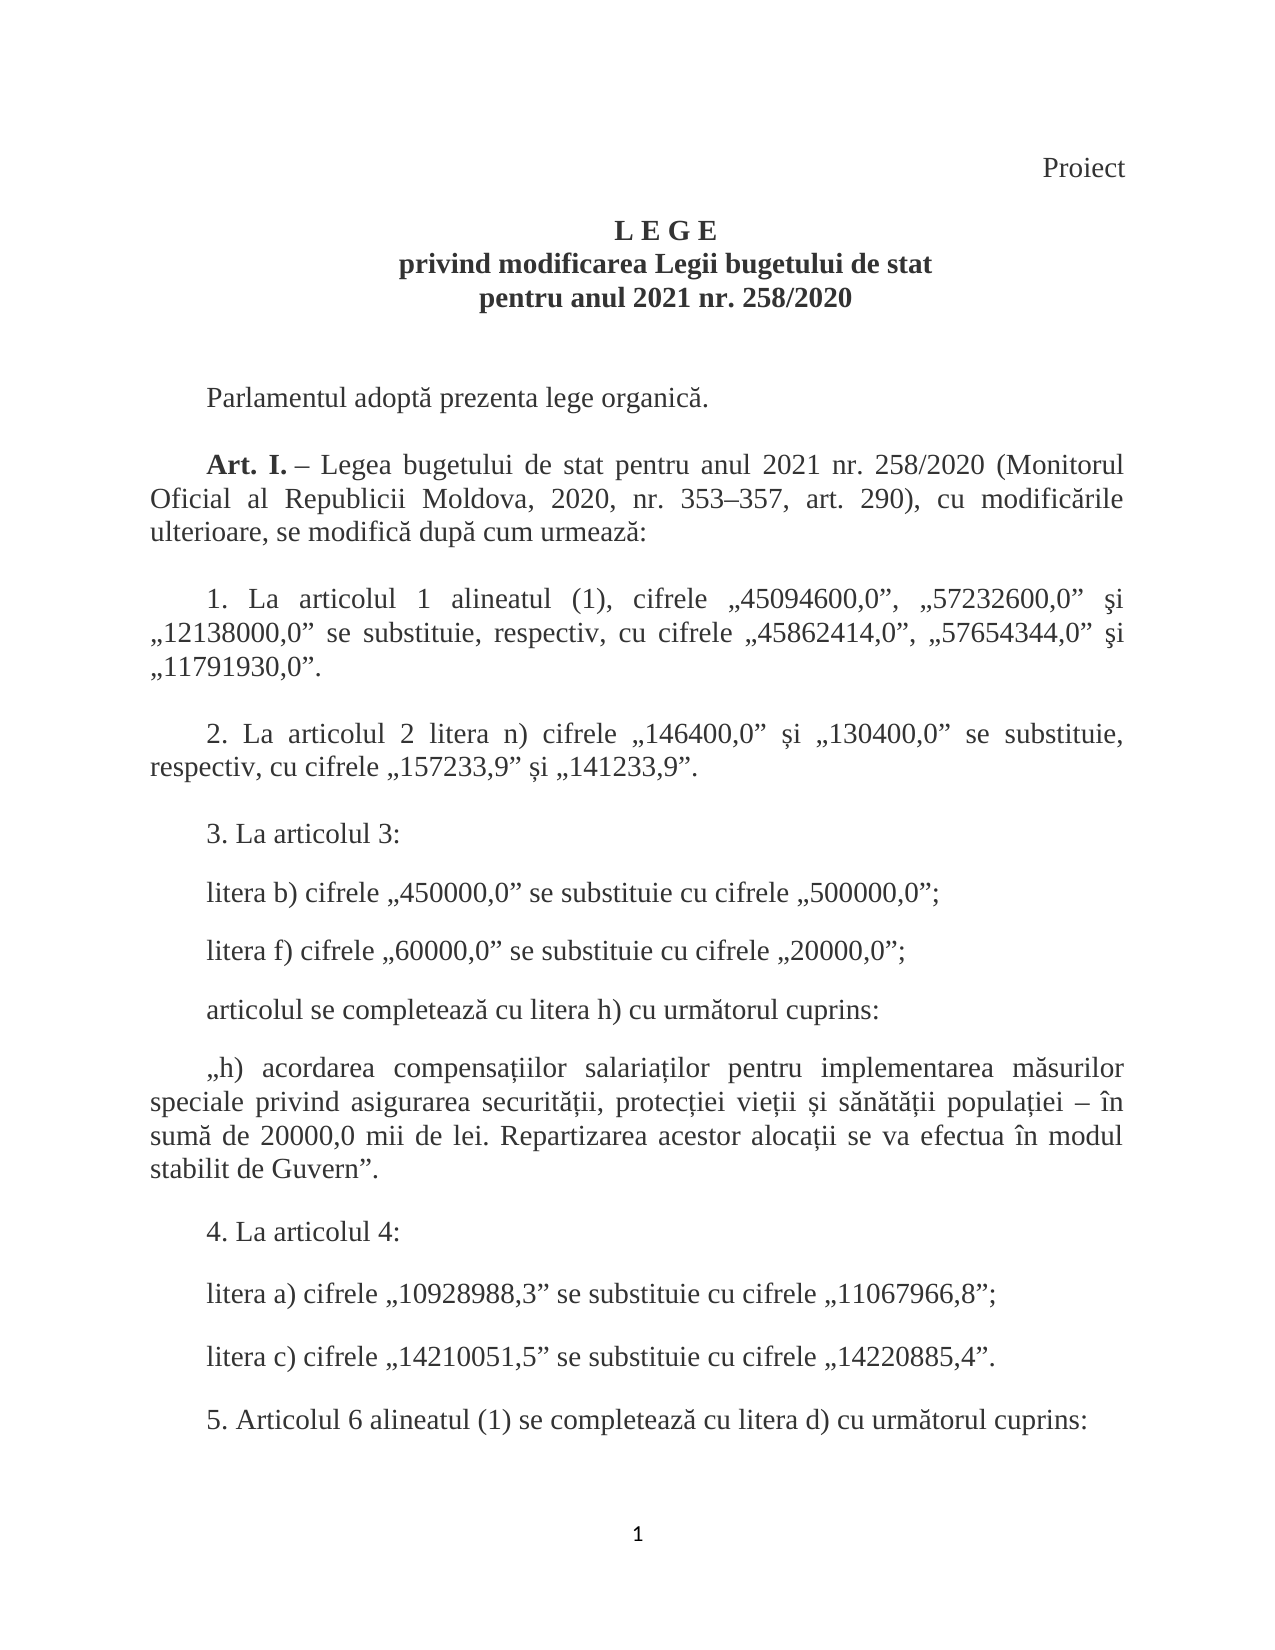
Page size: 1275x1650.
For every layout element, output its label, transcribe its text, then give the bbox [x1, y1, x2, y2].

text 4. La articolul 4: [150, 1214, 1125, 1247]
text Proiect [150, 150, 1125, 183]
text Art. I. – Legea bugetului de stat pentru anul 2021 nr. 258/2020 (Monitorul Oficial al Republicii Moldova, 2020, nr. 353–357, art. 290), cu modificările ulterioare, se modifică după cum urmează: [150, 447, 1125, 548]
text articolul se completează cu litera h) cu următorul cuprins: [150, 992, 1125, 1026]
text privind modificarea Legii bugetului de stat [150, 246, 1125, 280]
text litera b) cifrele „450000,0” se substituie cu cifrele „500000,0”; [150, 875, 1125, 908]
text 3. La articolul 3: [150, 816, 1125, 850]
text „h) acordarea compensațiilor salariaților pentru implementarea măsurilor speciale privind asigurarea securității, protecției vieții și sănătății populației – în sumă de 20000,0 mii de lei. Repartizarea acestor alocații se va efectua în modul stabilit de Guvern”. [150, 1051, 1125, 1185]
text litera c) cifrele „14210051,5” se substituie cu cifrele „14220885,4”. [150, 1339, 1125, 1373]
text litera a) cifrele „10928988,3” se substituie cu cifrele „11067966,8”; [150, 1277, 1125, 1310]
text 1. La articolul 1 alineatul (1), cifrele „45094600,0”, „57232600,0” şi „12138000,0” se substituie, respectiv, cu cifrele „45862414,0”, „57654344,0” şi „11791930,0”. [150, 582, 1125, 682]
text Parlamentul adoptă prezenta lege organică. [150, 380, 1125, 414]
text L E G E [150, 213, 1125, 246]
text 2. La articolul 2 litera n) cifrele „146400,0” și „130400,0” se substituie, respectiv, cu cifrele „157233,9” și „141233,9”. [150, 716, 1125, 783]
text 5. Articolul 6 alineatul (1) se completează cu litera d) cu următorul cuprins: [150, 1402, 1125, 1436]
text pentru anul 2021 nr. 258/2020 [150, 280, 1125, 313]
text litera f) cifrele „60000,0” se substituie cu cifrele „20000,0”; [150, 933, 1125, 967]
